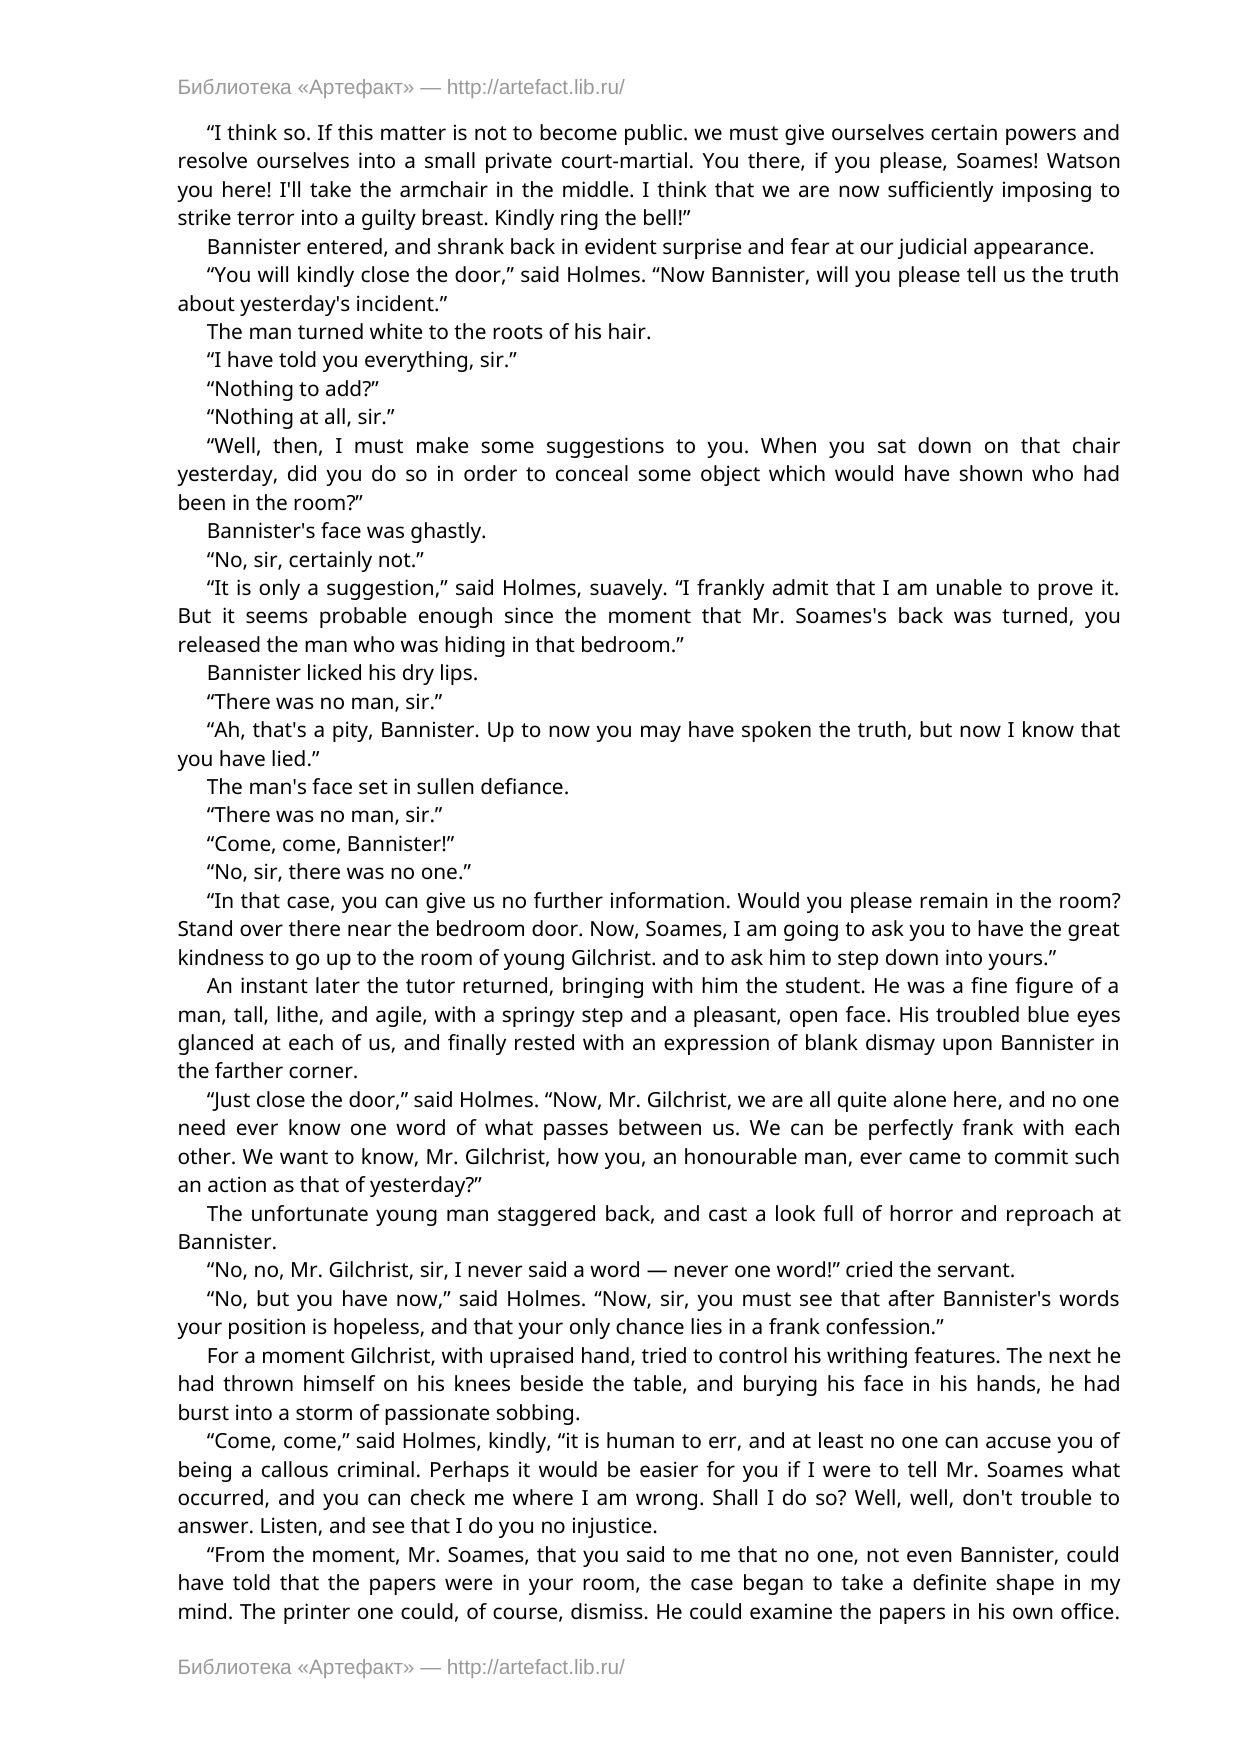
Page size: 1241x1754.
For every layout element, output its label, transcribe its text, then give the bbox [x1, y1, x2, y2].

text Bannister entered, and shrank back in evident surprise and fear at our judicial appearance. [177, 232, 1122, 260]
text “There was no man, sir.” [177, 687, 1122, 715]
text “Just close the door,” said Holmes. “Now, Mr. Gilchrist, we are all quite alone here, and no one need ever know one word of what passes between us. We can be perfectly frank with each other. We want to know, Mr. Gilchrist, how you, an honourable man, ever came to commit such an action as that of yesterday?” [177, 1085, 1122, 1199]
text “No, sir, certainly not.” [177, 545, 1122, 573]
text The unfortunate young man staggered back, and cast a look full of horror and reproach at Bannister. [177, 1199, 1122, 1256]
text “There was no man, sir.” [177, 801, 1122, 829]
text Bannister's face was ghastly. [177, 516, 1122, 545]
text The man turned white to the roots of his hair. [177, 317, 1122, 346]
text “No, no, Mr. Gilchrist, sir, I never said a word — never one word!” cried the servant. [177, 1256, 1122, 1284]
text “I think so. If this matter is not to become public. we must give ourselves certain powers and resolve ourselves into a small private court-martial. You there, if you please, Soames! Watson you here! I'll take the armchair in the middle. I think that we are now sufficiently imposing to strike terror into a guilty breast. Kindly ring the bell!” [177, 118, 1122, 232]
text “Ah, that's a pity, Bannister. Up to now you may have spoken the truth, but now I know that you have lied.” [177, 715, 1122, 772]
text Bannister licked his dry lips. [177, 658, 1122, 687]
text “I have told you everything, sir.” [177, 346, 1122, 374]
text For a moment Gilchrist, with upraised hand, tried to control his writhing features. The next he had thrown himself on his knees beside the table, and burying his face in his hands, he had burst into a storm of passionate sobbing. [177, 1341, 1122, 1426]
text “In that case, you can give us no further information. Would you please remain in the room? Stand over there near the bedroom door. Now, Soames, I am going to ask you to have the great kindness to go up to the room of young Gilchrist. and to ask him to step down into yours.” [177, 886, 1122, 971]
text The man's face set in sullen defiance. [177, 772, 1122, 801]
text An instant later the tutor returned, bringing with him the student. He was a fine figure of a man, tall, lithe, and agile, with a springy step and a pleasant, open face. His troubled blue eyes glanced at each of us, and finally rested with an expression of blank dismay upon Bannister in the farther corner. [177, 971, 1122, 1085]
text “Well, then, I must make some suggestions to you. When you sat down on that chair yesterday, did you do so in order to conceal some object which would have shown who had been in the room?” [177, 431, 1122, 516]
text “It is only a suggestion,” said Holmes, suavely. “I frankly admit that I am unable to prove it. But it seems probable enough since the moment that Mr. Soames's back was turned, you released the man who was hiding in that bedroom.” [177, 573, 1122, 658]
text “Come, come,” said Holmes, kindly, “it is human to err, and at least no one can accuse you of being a callous criminal. Perhaps it would be easier for you if I were to tell Mr. Soames what occurred, and you can check me where I am wrong. Shall I do so? Well, well, don't trouble to answer. Listen, and see that I do you no injustice. [177, 1426, 1122, 1540]
text “Nothing at all, sir.” [177, 402, 1122, 431]
text “You will kindly close the door,” said Holmes. “Now Bannister, will you please tell us the truth about yesterday's incident.” [177, 260, 1122, 317]
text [177, 1540, 1122, 1625]
text “No, sir, there was no one.” [177, 857, 1122, 886]
text “Nothing to add?” [177, 374, 1122, 402]
text “No, but you have now,” said Holmes. “Now, sir, you must see that after Bannister's words your position is hopeless, and that your only chance lies in a frank confession.” [177, 1284, 1122, 1341]
text “Come, come, Bannister!” [177, 829, 1122, 857]
